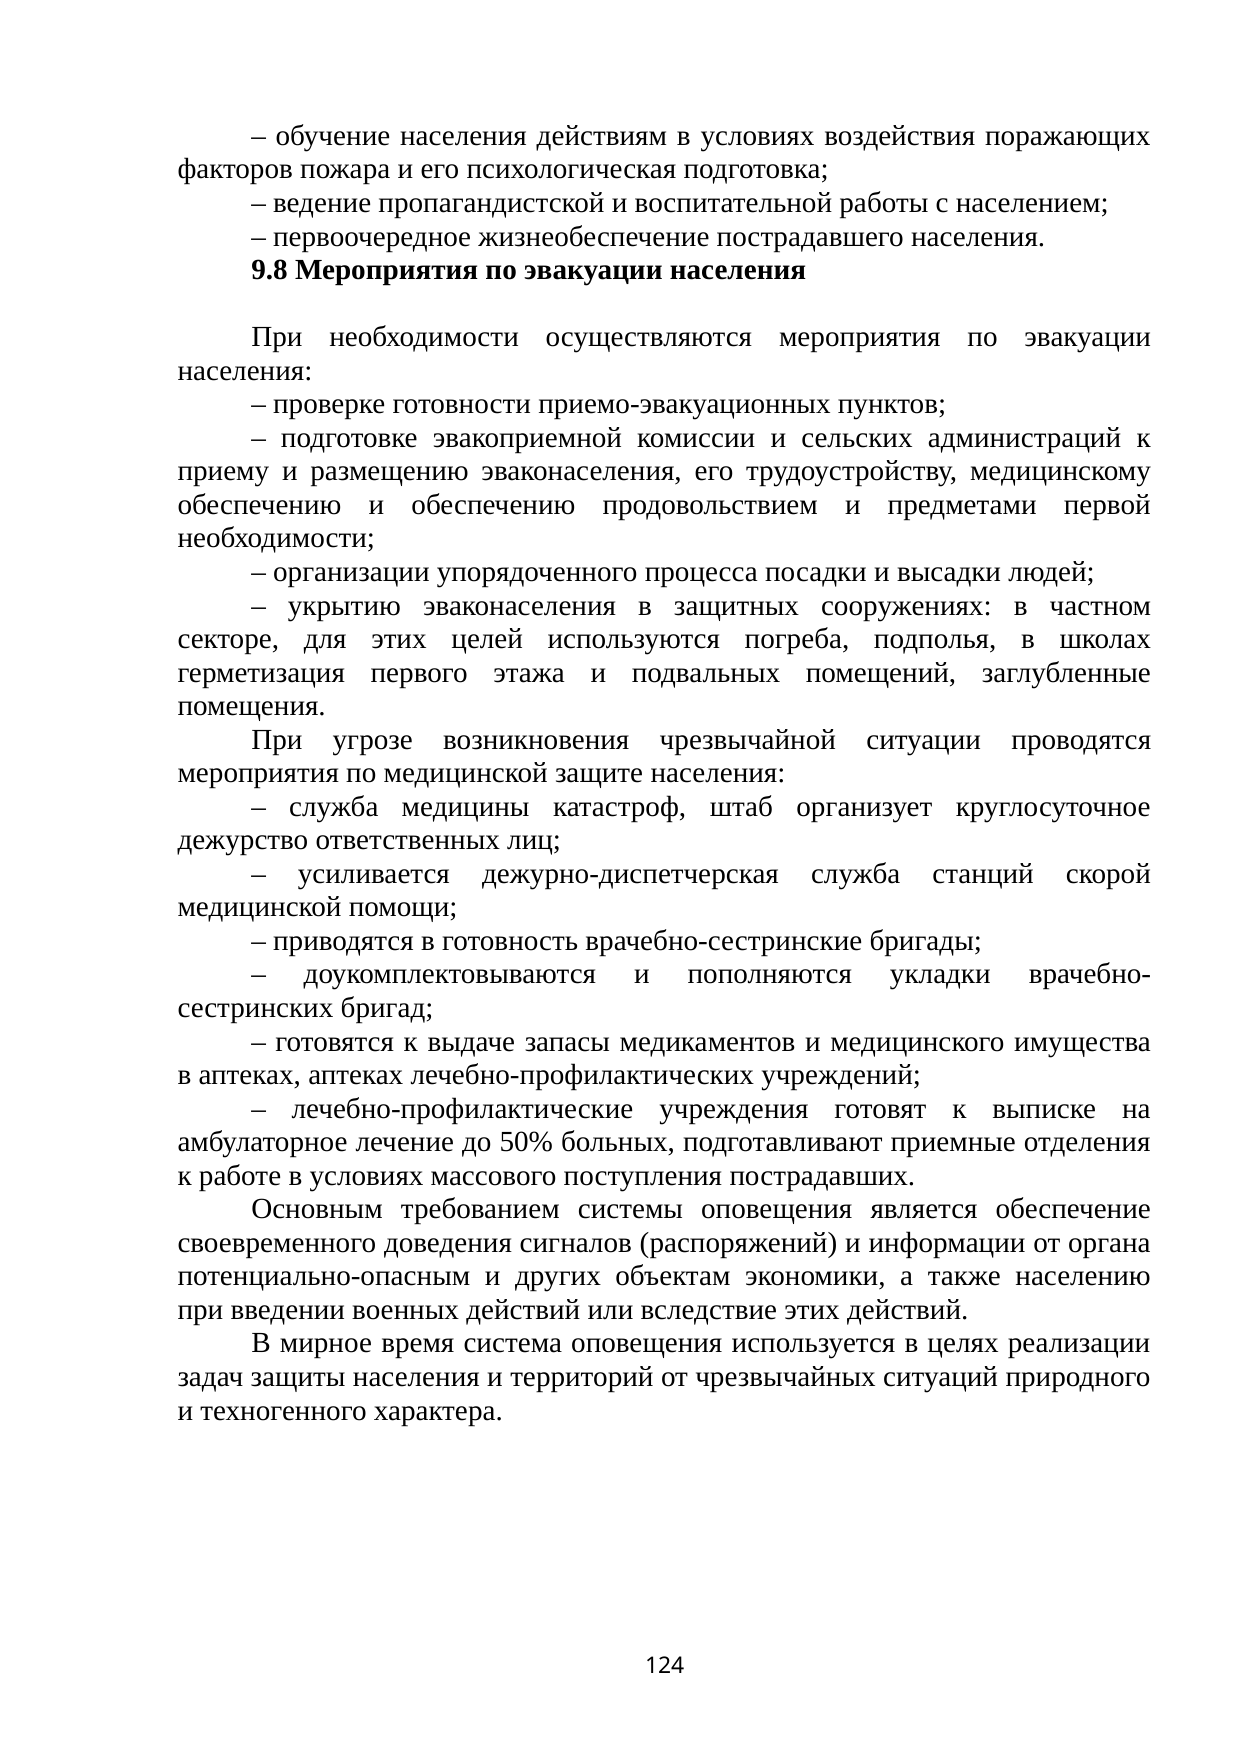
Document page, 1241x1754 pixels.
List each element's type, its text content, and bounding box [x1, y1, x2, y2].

text ‒ обучение населения действиям в условиях воздействия поражающих факторов пожара и его психологическая подготовка; [177, 118, 1152, 185]
text ‒ доукомплектовываются и пополняются укладки врачебно-сестринских бригад; [177, 957, 1152, 1024]
text ‒ служба медицины катастроф, штаб организует круглосуточное дежурство ответственных лиц; [177, 789, 1152, 856]
text Основным требованием системы оповещения является обеспечение своевременного доведения сигналов (распоряжений) и информации от органа потенциально-опасным и других объектам экономики, а также населению при введении военных действий или вследствие этих действий. [177, 1191, 1152, 1326]
subtitle 9.8 Мероприятия по эвакуации населения [177, 252, 1152, 286]
text ‒ усиливается дежурно-диспетчерская служба станций скорой медицинской помощи; [177, 856, 1152, 923]
text ‒ лечебно-профилактические учреждения готовят к выписке на амбулаторное лечение до 50% больных, подготавливают приемные отделения к работе в условиях массового поступления пострадавших. [177, 1091, 1152, 1191]
text При необходимости осуществляются мероприятия по эвакуации населения: [177, 319, 1152, 386]
text ‒ готовятся к выдаче запасы медикаментов и медицинского имущества в аптеках, аптеках лечебно-профилактических учреждений; [177, 1024, 1152, 1091]
text ‒ организации упорядоченного процесса посадки и высадки людей; [177, 554, 1152, 588]
text При угрозе возникновения чрезвычайной ситуации проводятся мероприятия по медицинской защите населения: [177, 722, 1152, 789]
text ‒ ведение пропагандистской и воспитательной работы с населением; [177, 185, 1152, 219]
text ‒ укрытию эваконаселения в защитных сооружениях: в частном секторе, для этих целей используются погреба, подполья, в школах герметизация первого этажа и подвальных помещений, заглубленные помещения. [177, 588, 1152, 722]
text ‒ приводятся в готовность врачебно-сестринские бригады; [177, 923, 1152, 957]
text ‒ подготовке эвакоприемной комиссии и сельских администраций к приему и размещению эваконаселения, его трудоустройству, медицинскому обеспечению и обеспечению продовольствием и предметами первой необходимости; [177, 420, 1152, 554]
text ‒ первоочередное жизнеобеспечение пострадавшего населения. [177, 219, 1152, 252]
text В мирное время система оповещения используется в целях реализации задач защиты населения и территорий от чрезвычайных ситуаций природного и техногенного характера. [177, 1326, 1152, 1426]
text ‒ проверке готовности приемо-эвакуационных пунктов; [177, 386, 1152, 420]
